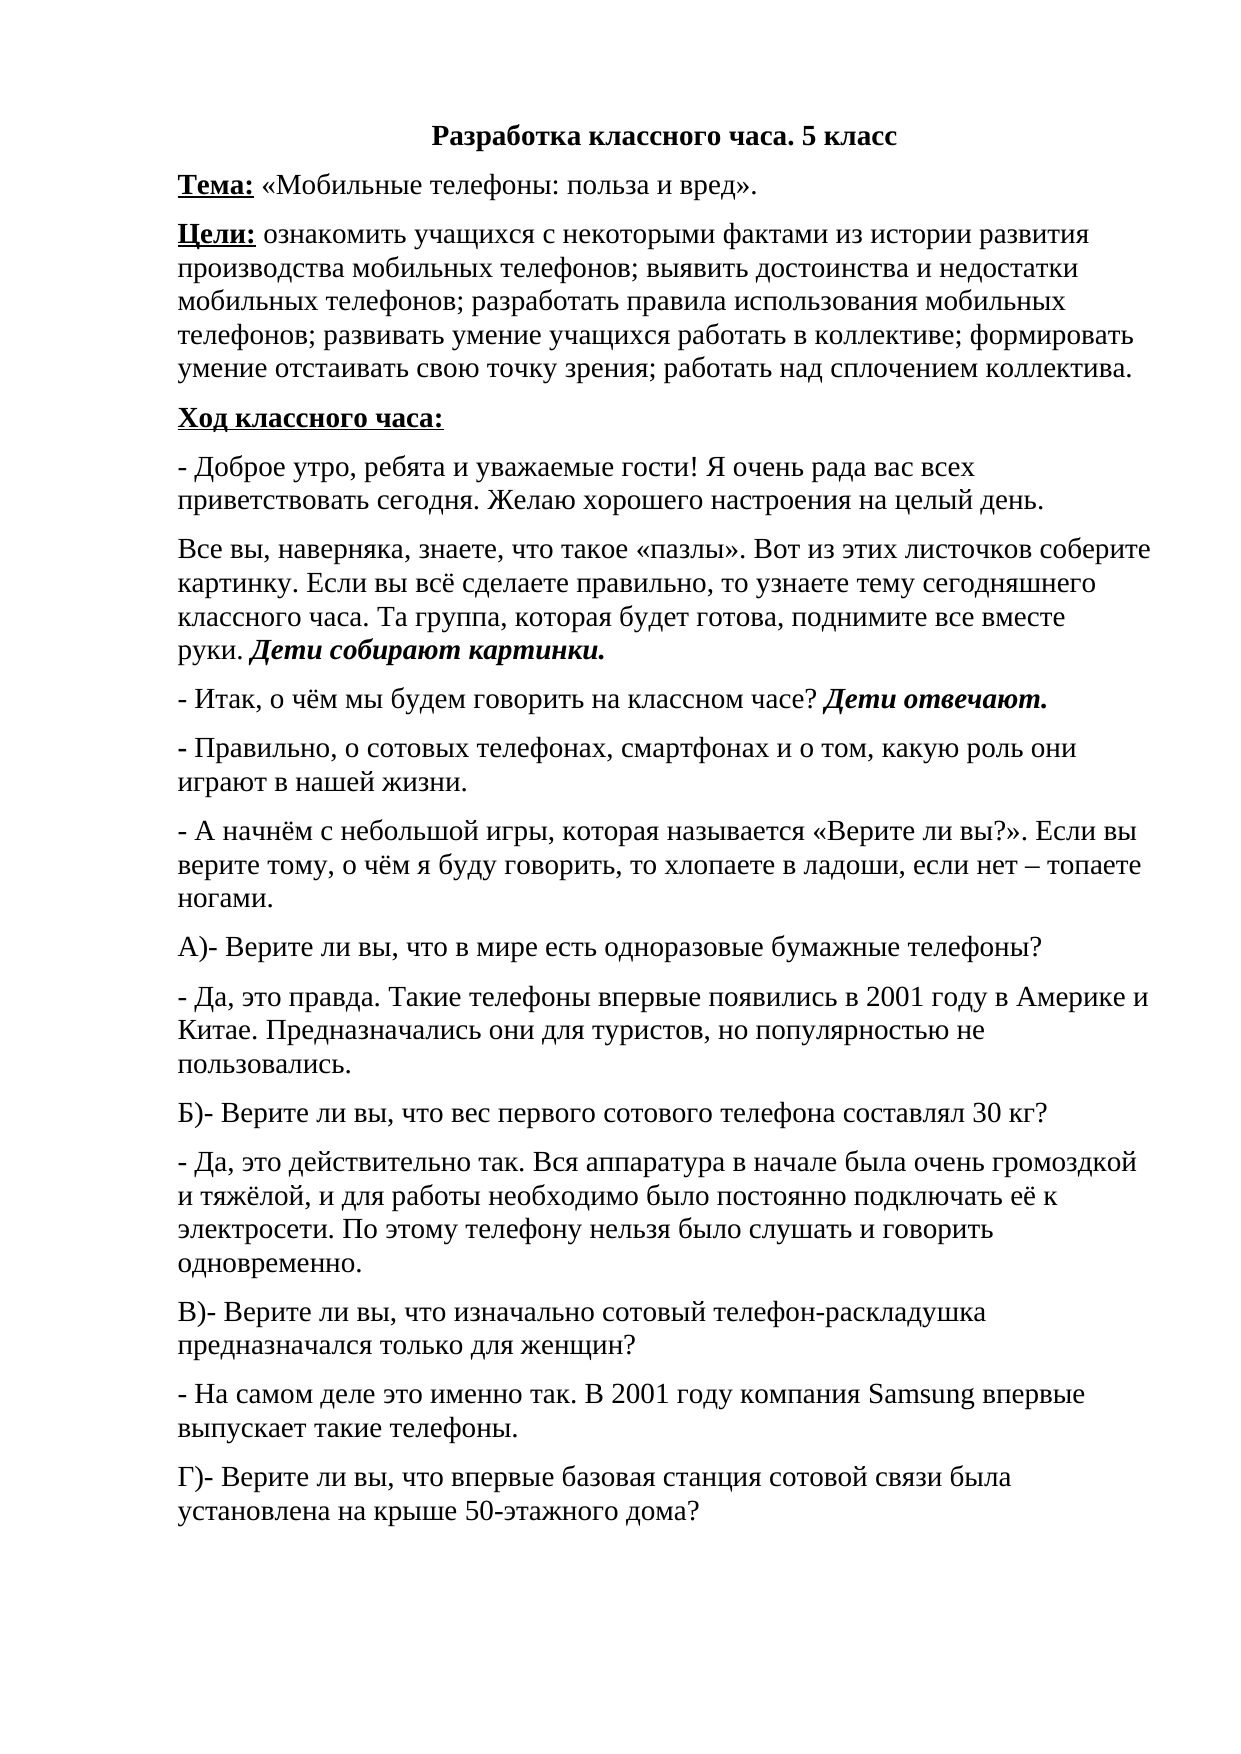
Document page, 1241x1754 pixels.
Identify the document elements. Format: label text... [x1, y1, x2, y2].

text Б)- Верите ли вы, что вес первого сотового телефона составлял 30 кг? [177, 1095, 1152, 1128]
text - Правильно, о сотовых телефонах, смартфонах и о том, какую роль они играют в нашей жизни. [177, 731, 1152, 798]
text - Доброе утро, ребята и уважаемые гости! Я очень рада вас всех приветствовать сегодня. Желаю хорошего настроения на целый день. [177, 449, 1152, 516]
text А)- Верите ли вы, что в мире есть одноразовые бумажные телефоны? [177, 929, 1152, 963]
text Цели: ознакомить учащихся с некоторыми фактами из истории развития производства мобильных телефонов; выявить достоинства и недостатки мобильных телефонов; разработать правила использования мобильных телефонов; развивать умение учащихся работать в коллективе; формировать умение отстаивать свою точку зрения; работать над сплочением коллектива. [177, 216, 1152, 384]
text Разработка классного часа. 5 класс [177, 118, 1152, 152]
text Ход классного часа: [177, 400, 1152, 433]
text - А начнём с небольшой игры, которая называется «Верите ли вы?». Если вы верите тому, о чём я буду говорить, то хлопаете в ладоши, если нет – топаете ногами. [177, 813, 1152, 914]
text - На самом деле это именно так. В 2001 году компания Samsung впервые выпускает такие телефоны. [177, 1377, 1152, 1444]
text Все вы, наверняка, знаете, что такое «пазлы». Вот из этих листочков соберите картинку. Если вы всё сделаете правильно, то узнаете тему сегодняшнего классного часа. Та группа, которая будет готова, поднимите все вместе руки. Дети собирают картинки. [177, 532, 1152, 666]
text - Итак, о чём мы будем говорить на классном часе? Дети отвечают. [177, 681, 1152, 715]
text - Да, это правда. Такие телефоны впервые появились в 2001 году в Америке и Китае. Предназначались они для туристов, но популярностью не пользовались. [177, 979, 1152, 1079]
text Тема: «Мобильные телефоны: польза и вред». [177, 167, 1152, 201]
text В)- Верите ли вы, что изначально сотовый телефон-раскладушка предназначался только для женщин? [177, 1294, 1152, 1361]
text Г)- Верите ли вы, что впервые базовая станция сотовой связи была установлена на крыше 50-этажного дома? [177, 1459, 1152, 1526]
text - Да, это действительно так. Вся аппаратура в начале была очень громоздкой и тяжёлой, и для работы необходимо было постоянно подключать её к электросети. По этому телефону нельзя было слушать и говорить одновременно. [177, 1144, 1152, 1278]
